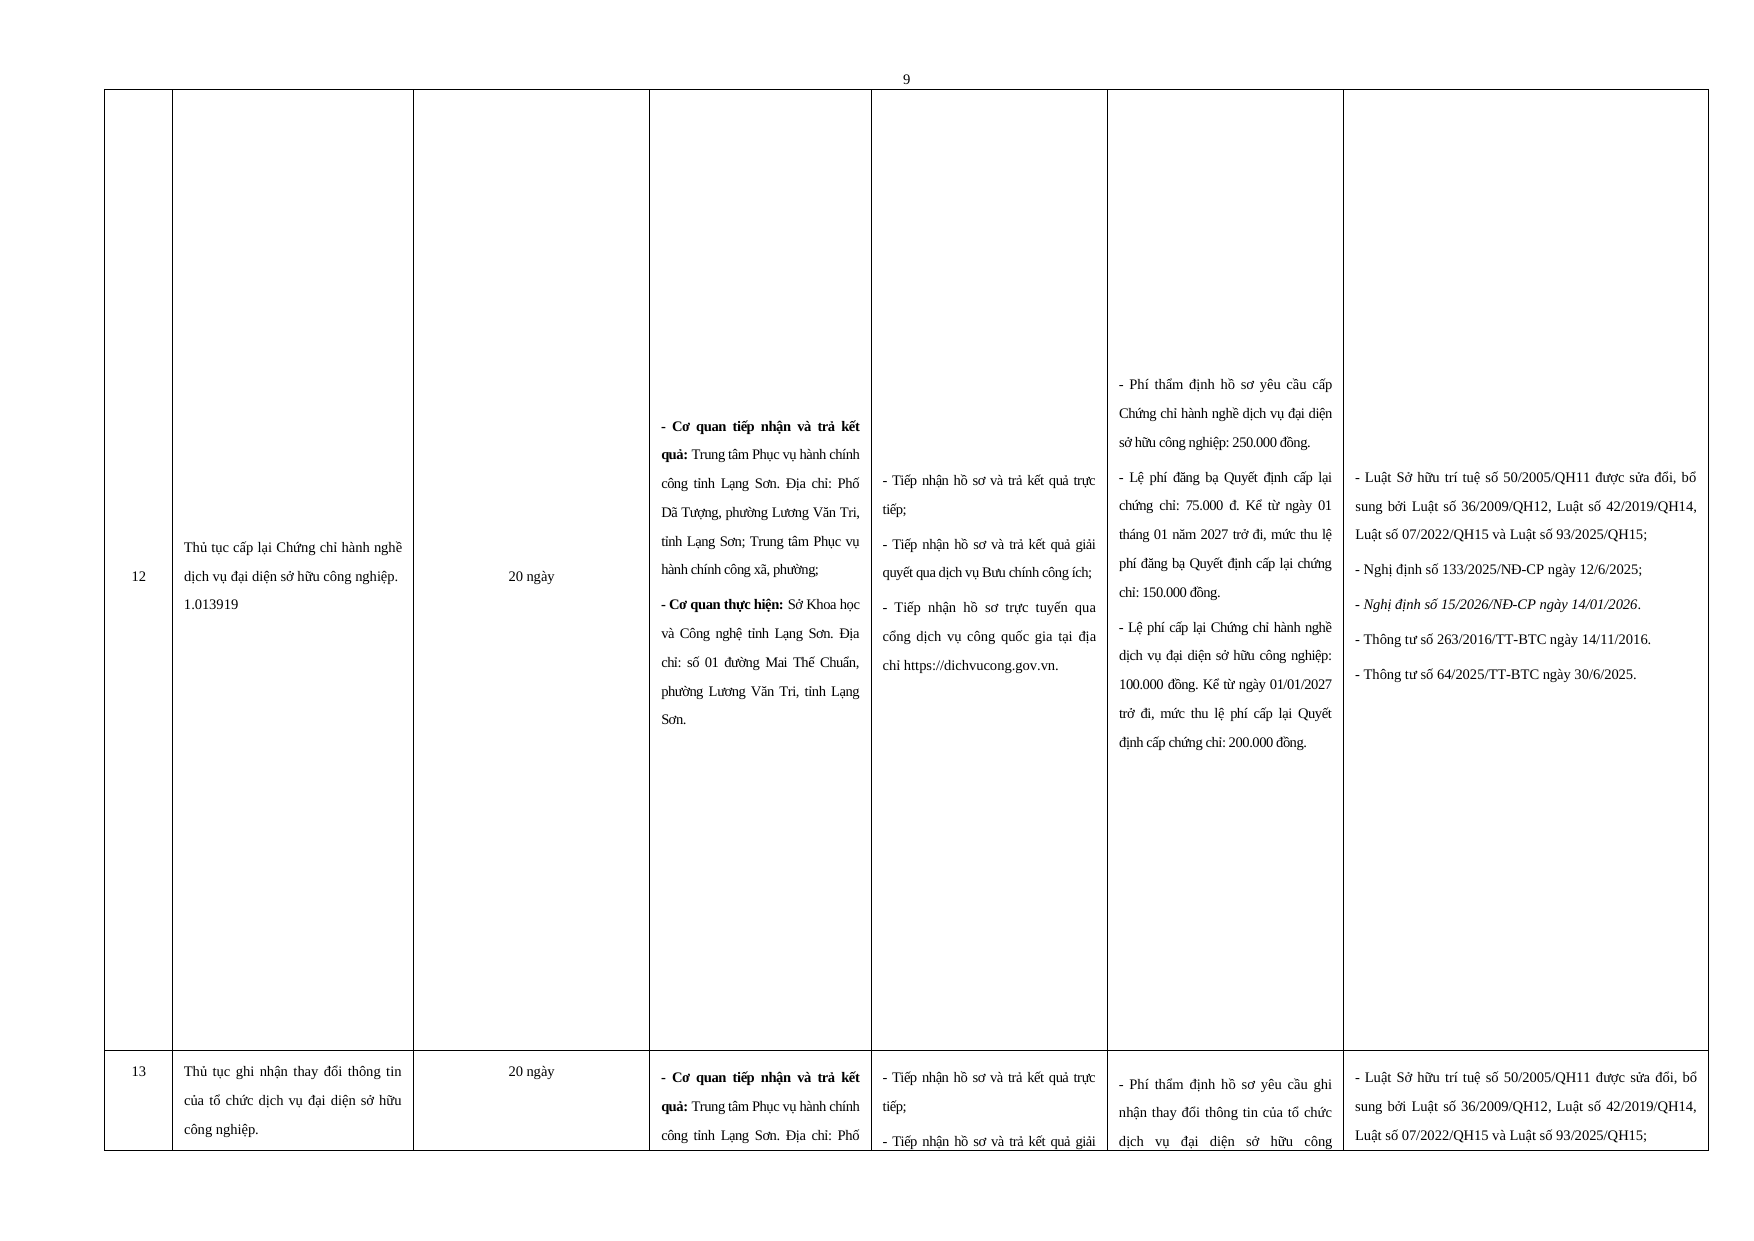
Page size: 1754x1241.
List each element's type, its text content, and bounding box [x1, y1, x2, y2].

table_cell - Phí thẩm định hồ sơ yêu cầu cấp Chứng chỉ hành nghề dịch vụ đại diện sở hữu công nghiệp: 250.000 đồng. - Lệ phí đăng bạ Quyết định cấp lại chứng chỉ: 75.000 đ. Kể từ ngày 01 tháng 01 năm 2027 trở đi, mức thu lệ phí đăng bạ Quyết định cấp lại chứng chỉ: 150.000 đồng. - Lệ phí cấp lại Chứng chỉ hành nghề dịch vụ đại diện sở hữu công nghiệp: 100.000 đồng. Kể từ ngày 01/01/2027 trở đi, mức thu lệ phí cấp lại Quyết định cấp chứng chỉ: 200.000 đồng. [1108, 90, 1343, 1050]
table_cell 20 ngày [414, 90, 649, 1050]
table_cell Thủ tục cấp lại Chứng chỉ hành nghề dịch vụ đại diện sở hữu công nghiệp. 1.013919 [173, 90, 413, 1050]
table_cell 20 ngày [414, 1051, 649, 1150]
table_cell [872, 1051, 1107, 1150]
table_cell 12 [105, 90, 172, 1050]
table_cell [173, 1051, 413, 1150]
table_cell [1344, 1051, 1708, 1150]
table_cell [1108, 1051, 1343, 1150]
table_cell 13 [105, 1051, 172, 1150]
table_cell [650, 1051, 871, 1150]
